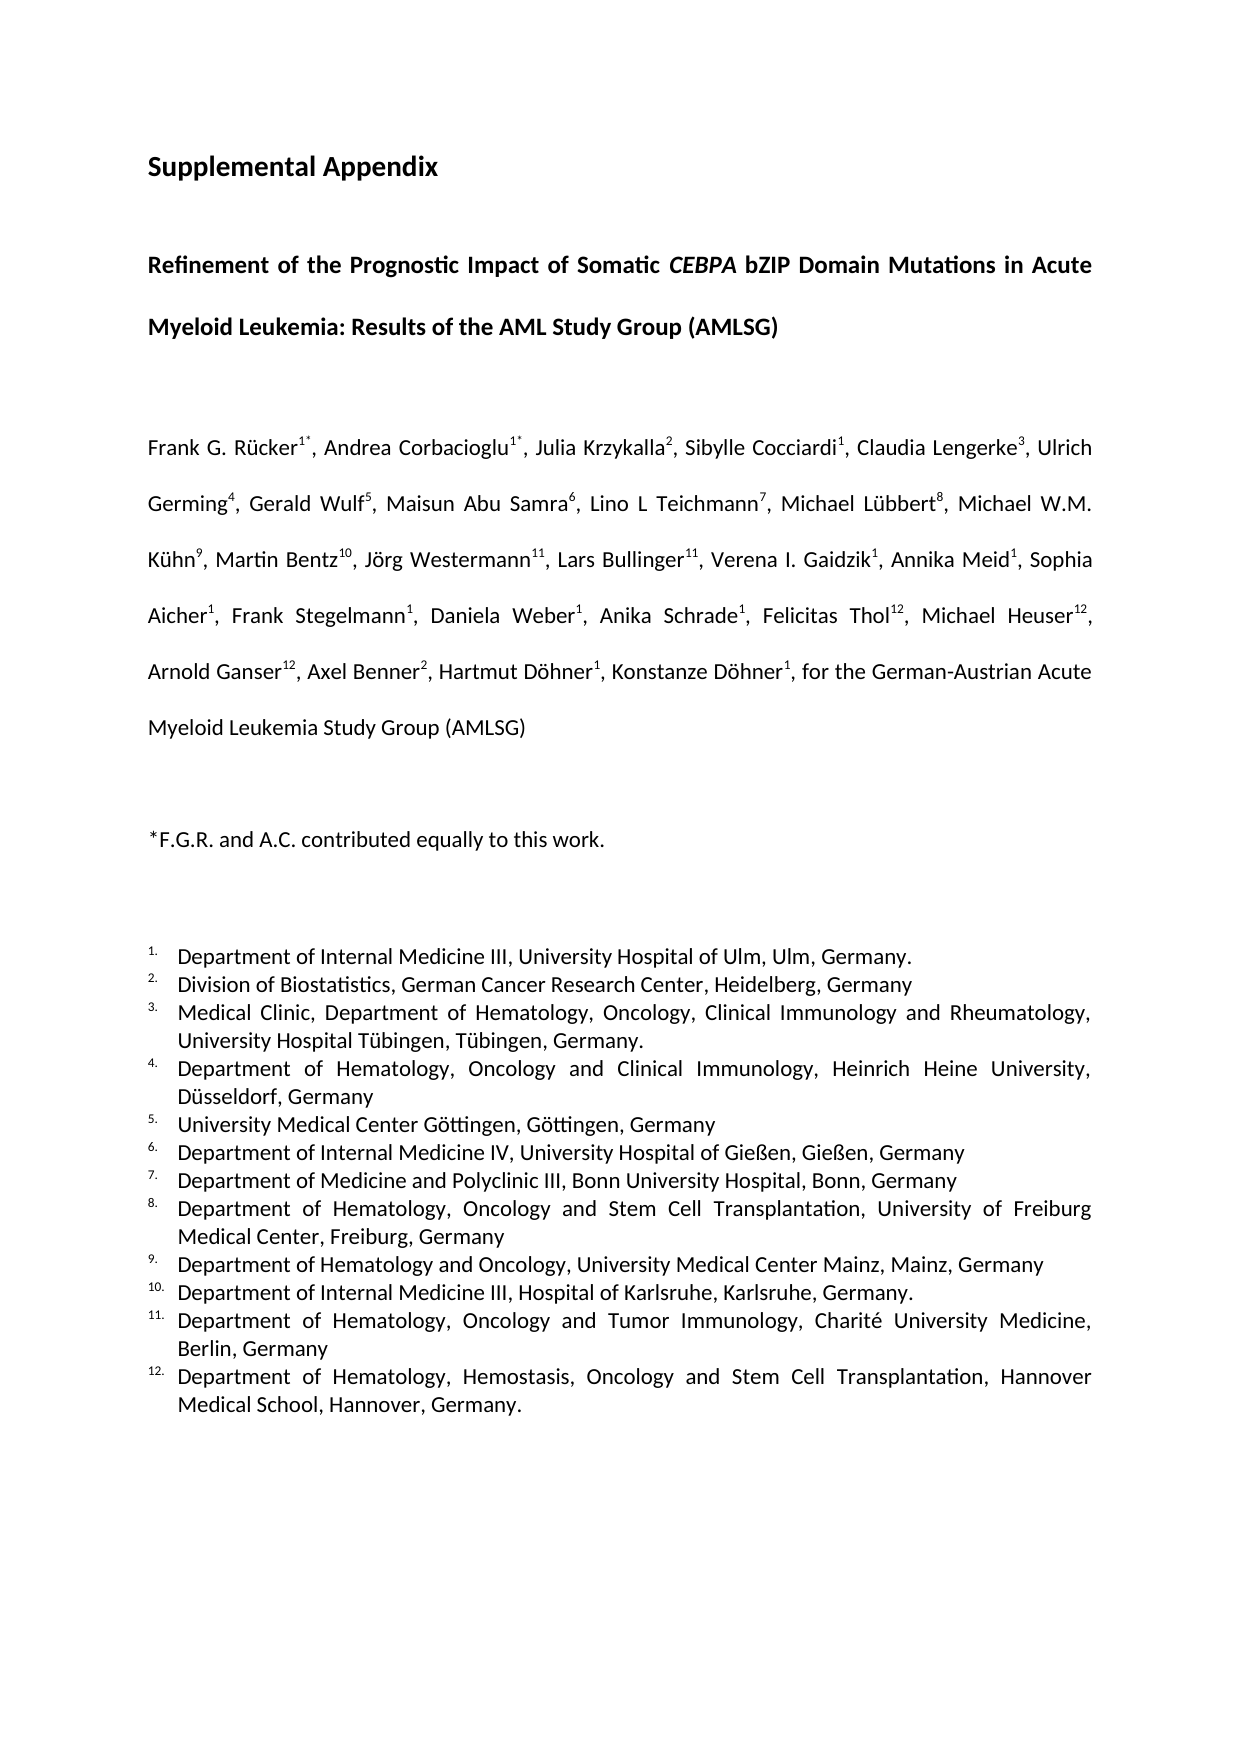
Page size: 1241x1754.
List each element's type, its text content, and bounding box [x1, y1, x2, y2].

text Supplemental Appendix [148, 148, 1093, 183]
list Department of Hematology, Hemostasis, Oncology and Stem Cell Transplantation, Hannover Medical School, Hannover, Germany. [148, 1362, 1093, 1418]
list University Medical Center Göttingen, Göttingen, Germany [148, 1110, 1093, 1138]
text Frank G. Rücker1*, Andrea Corbacioglu1*, Julia Krzykalla2, Sibylle Cocciardi1, Claudia Lengerke3, Ulrich Germing4, Gerald Wulf5, Maisun Abu Samra6, Lino L Teichmann7, Michael Lübbert8, Michael W.M. Kühn9, Martin Bentz10, Jörg Westermann11, Lars Bullinger11, Verena I. Gaidzik1, Annika Meid1, Sophia Aicher1, Frank Stegelmann1, Daniela Weber1, Anika Schrade1, Felicitas Thol12, Michael Heuser12, Arnold Ganser12, Axel Benner2, Hartmut Döhner1, Konstanze Döhner1, for the German-Austrian Acute Myeloid Leukemia Study Group (AMLSG) [148, 433, 1093, 741]
list Department of Internal Medicine III, Hospital of Karlsruhe, Karlsruhe, Germany. [148, 1278, 1093, 1306]
list Division of Biostatistics, German Cancer Research Center, Heidelberg, Germany [148, 970, 1093, 998]
list Department of Internal Medicine III, University Hospital of Ulm, Ulm, Germany. [148, 942, 1093, 970]
list Department of Medicine and Polyclinic III, Bonn University Hospital, Bonn, Germany [148, 1166, 1093, 1194]
text *F.G.R. and A.C. contributed equally to this work. [148, 825, 1093, 853]
list Medical Clinic, Department of Hematology, Oncology, Clinical Immunology and Rheumatology, University Hospital Tübingen, Tübingen, Germany. [148, 998, 1093, 1054]
list Department of Internal Medicine IV, University Hospital of Gießen, Gießen, Germany [148, 1138, 1093, 1166]
text Refinement of the Prognostic Impact of Somatic CEBPA bZIP Domain Mutations in Acute Myeloid Leukemia: Results of the AML Study Group (AMLSG) [148, 249, 1093, 341]
list Department of Hematology, Oncology and Clinical Immunology, Heinrich Heine University, Düsseldorf, Germany [148, 1054, 1093, 1110]
list Department of Hematology, Oncology and Stem Cell Transplantation, University of Freiburg Medical Center, Freiburg, Germany [148, 1194, 1093, 1250]
list Department of Hematology, Oncology and Tumor Immunology, Charité University Medicine, Berlin, Germany [148, 1306, 1093, 1362]
list Department of Hematology and Oncology, University Medical Center Mainz, Mainz, Germany [148, 1250, 1093, 1278]
